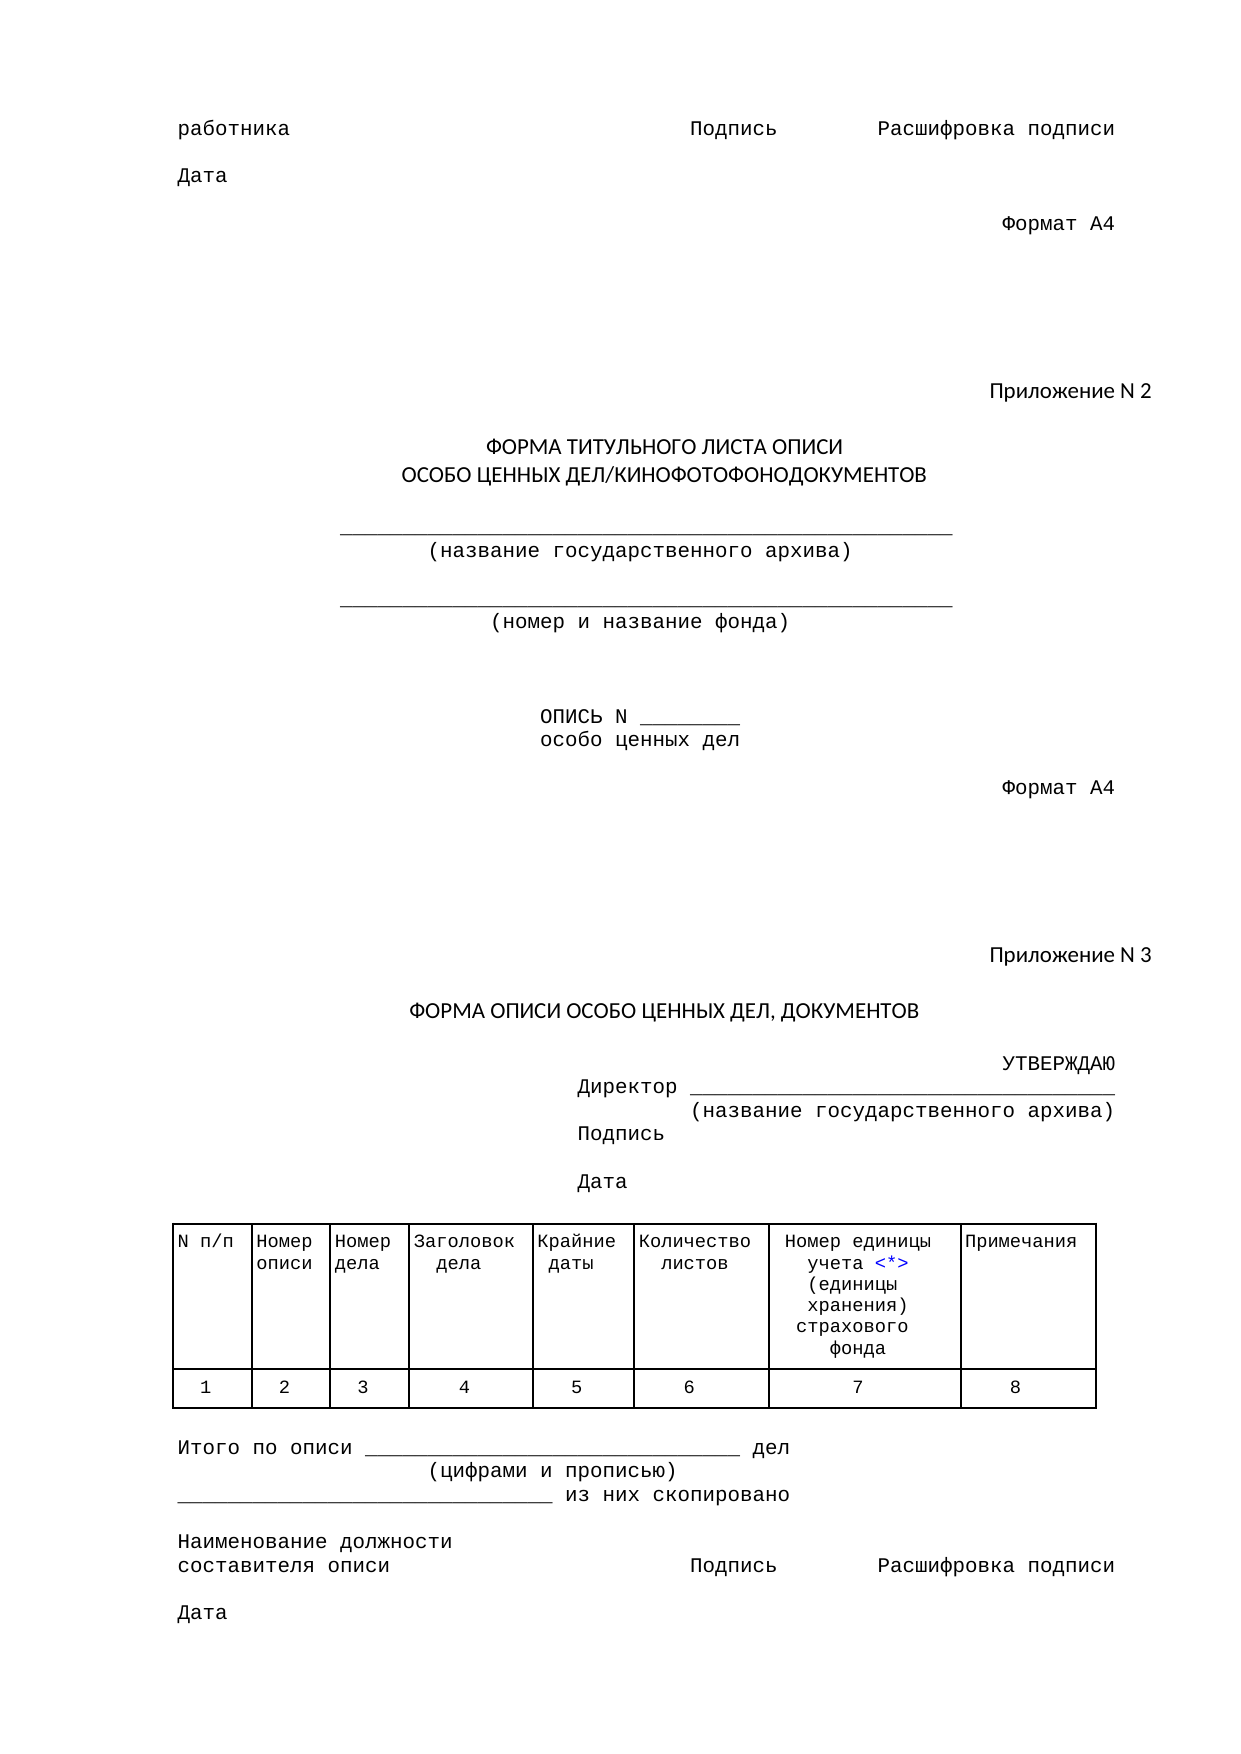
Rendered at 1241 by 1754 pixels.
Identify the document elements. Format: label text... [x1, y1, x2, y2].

text Директор __________________________________ [177, 1076, 1152, 1100]
text УТВЕРЖДАЮ [177, 1052, 1152, 1076]
text _________________________________________________ [177, 587, 1152, 611]
text ОСОБО ЦЕННЫХ ДЕЛ/КИНОФОТОФОНОДОКУМЕНТОВ [177, 461, 1152, 488]
table_header N п/п [174, 1225, 251, 1368]
table_cell 4 [410, 1370, 532, 1407]
text Подпись [177, 1123, 1152, 1147]
text Приложение N 3 [177, 940, 1152, 968]
text особо ценных дел [177, 729, 1152, 753]
text Дата [177, 1602, 1152, 1626]
text Итого по описи ______________________________ дел [177, 1437, 1152, 1460]
text Приложение N 2 [177, 376, 1152, 404]
table_cell 7 [770, 1370, 960, 1407]
table_header Крайние даты [534, 1225, 633, 1368]
text _________________________________________________ [177, 517, 1152, 540]
text (цифрами и прописью) [177, 1460, 1152, 1484]
text Формат А4 [177, 213, 1152, 236]
table_cell 3 [331, 1370, 408, 1407]
table_header Количество листов [635, 1225, 768, 1368]
text Наименование должности [177, 1531, 1152, 1555]
text работника Подпись Расшифровка подписи [177, 118, 1152, 142]
text Формат А4 [177, 777, 1152, 800]
table_header Номер описи [253, 1225, 329, 1368]
table_header Номер единицы учета <*> (единицы хранения) страхового фонда [770, 1225, 960, 1368]
table_cell 6 [635, 1370, 768, 1407]
text ______________________________ из них скопировано [177, 1484, 1152, 1508]
text (номер и название фонда) [177, 611, 1152, 635]
text ФОРМА ТИТУЛЬНОГО ЛИСТА ОПИСИ [177, 432, 1152, 461]
text (название государственного архива) [177, 1100, 1152, 1123]
table_cell 5 [534, 1370, 633, 1407]
text Дата [177, 1171, 1152, 1194]
table_header Заголовок дела [410, 1225, 532, 1368]
table_cell 2 [253, 1370, 329, 1407]
text ФОРМА ОПИСИ ОСОБО ЦЕННЫХ ДЕЛ, ДОКУМЕНТОВ [177, 996, 1152, 1024]
text ОПИСЬ N ________ [177, 706, 1152, 729]
text составителя описи Подпись Расшифровка подписи [177, 1555, 1152, 1578]
table_cell 8 [962, 1370, 1095, 1407]
table_header Номер дела [331, 1225, 408, 1368]
text Дата [177, 165, 1152, 189]
table_header Примечания [962, 1225, 1095, 1368]
table_cell 1 [174, 1370, 251, 1407]
text (название государственного архива) [177, 540, 1152, 564]
